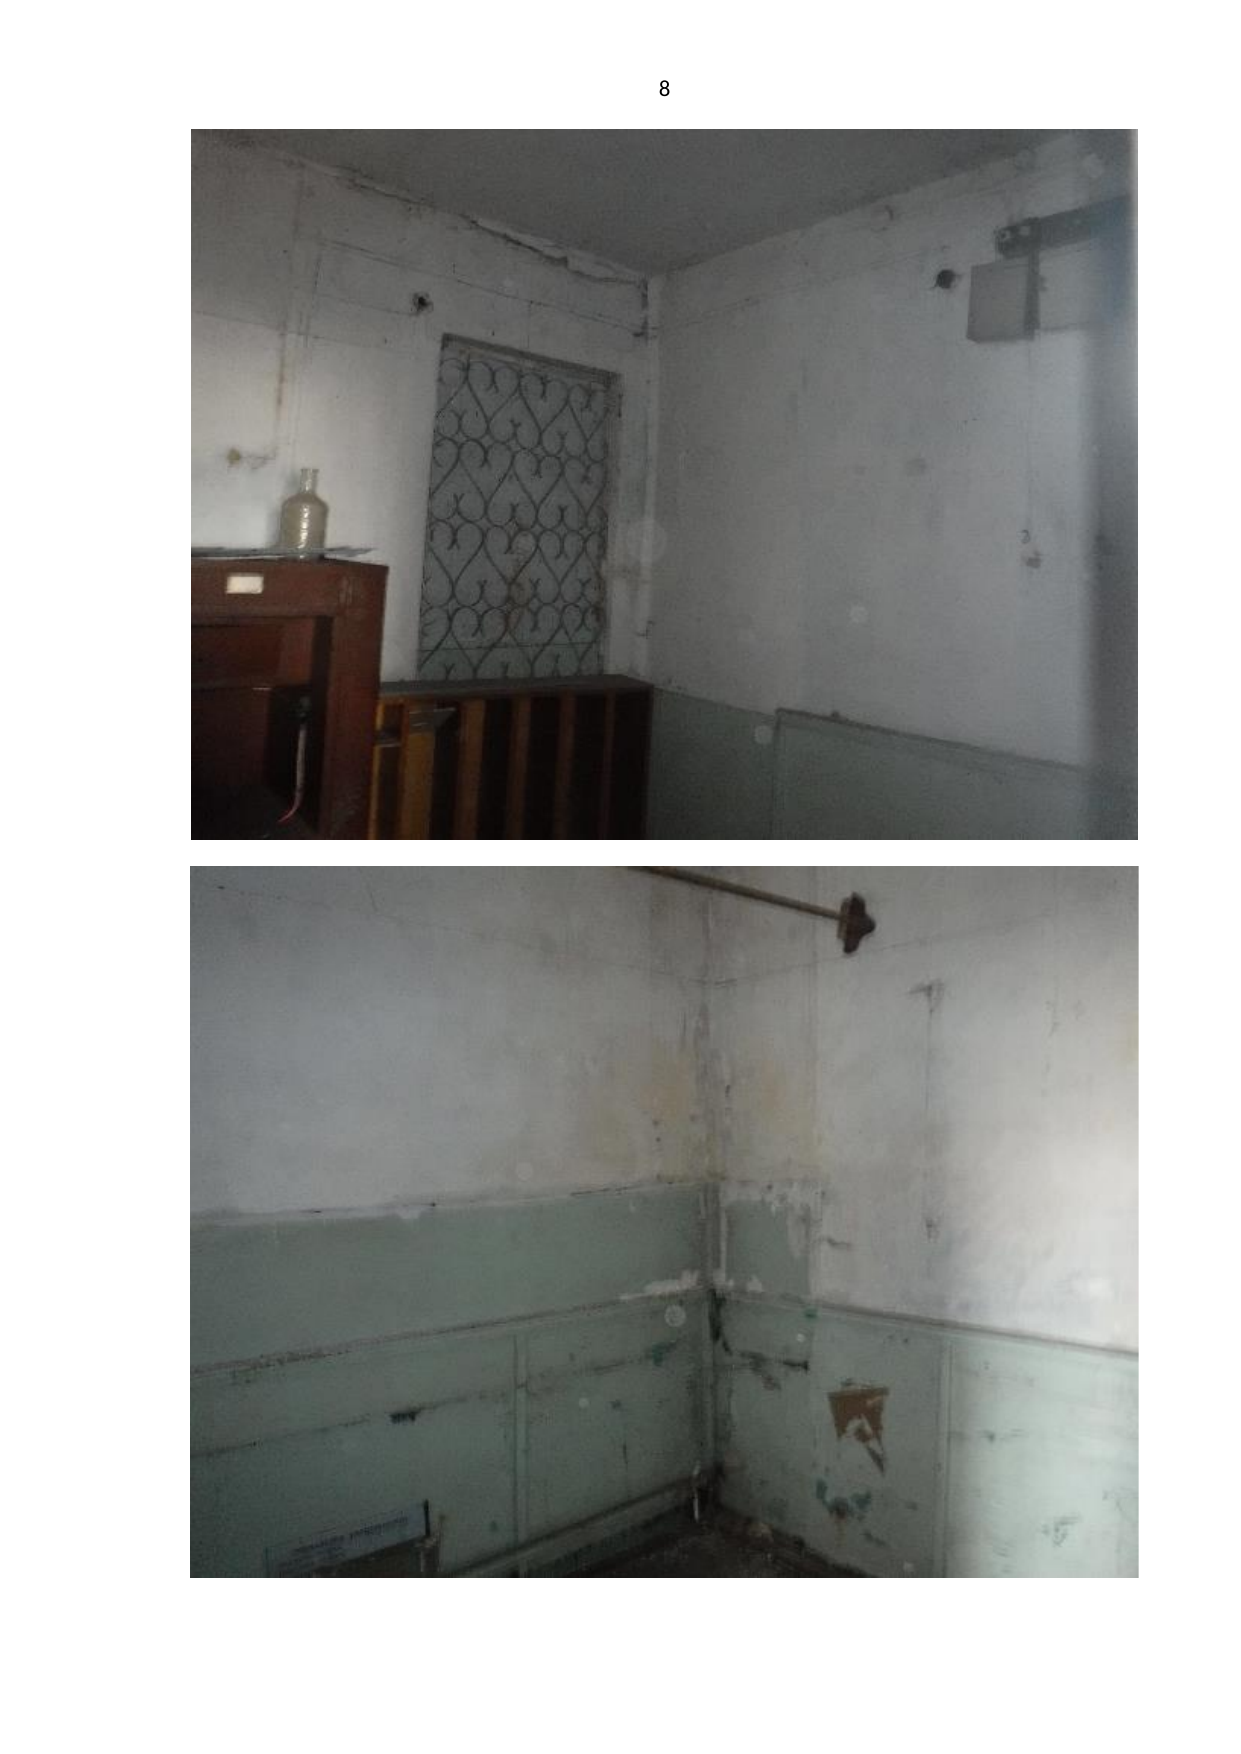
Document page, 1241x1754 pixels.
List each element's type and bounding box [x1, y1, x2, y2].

picture [191, 129, 1138, 840]
picture [190, 866, 1139, 1578]
